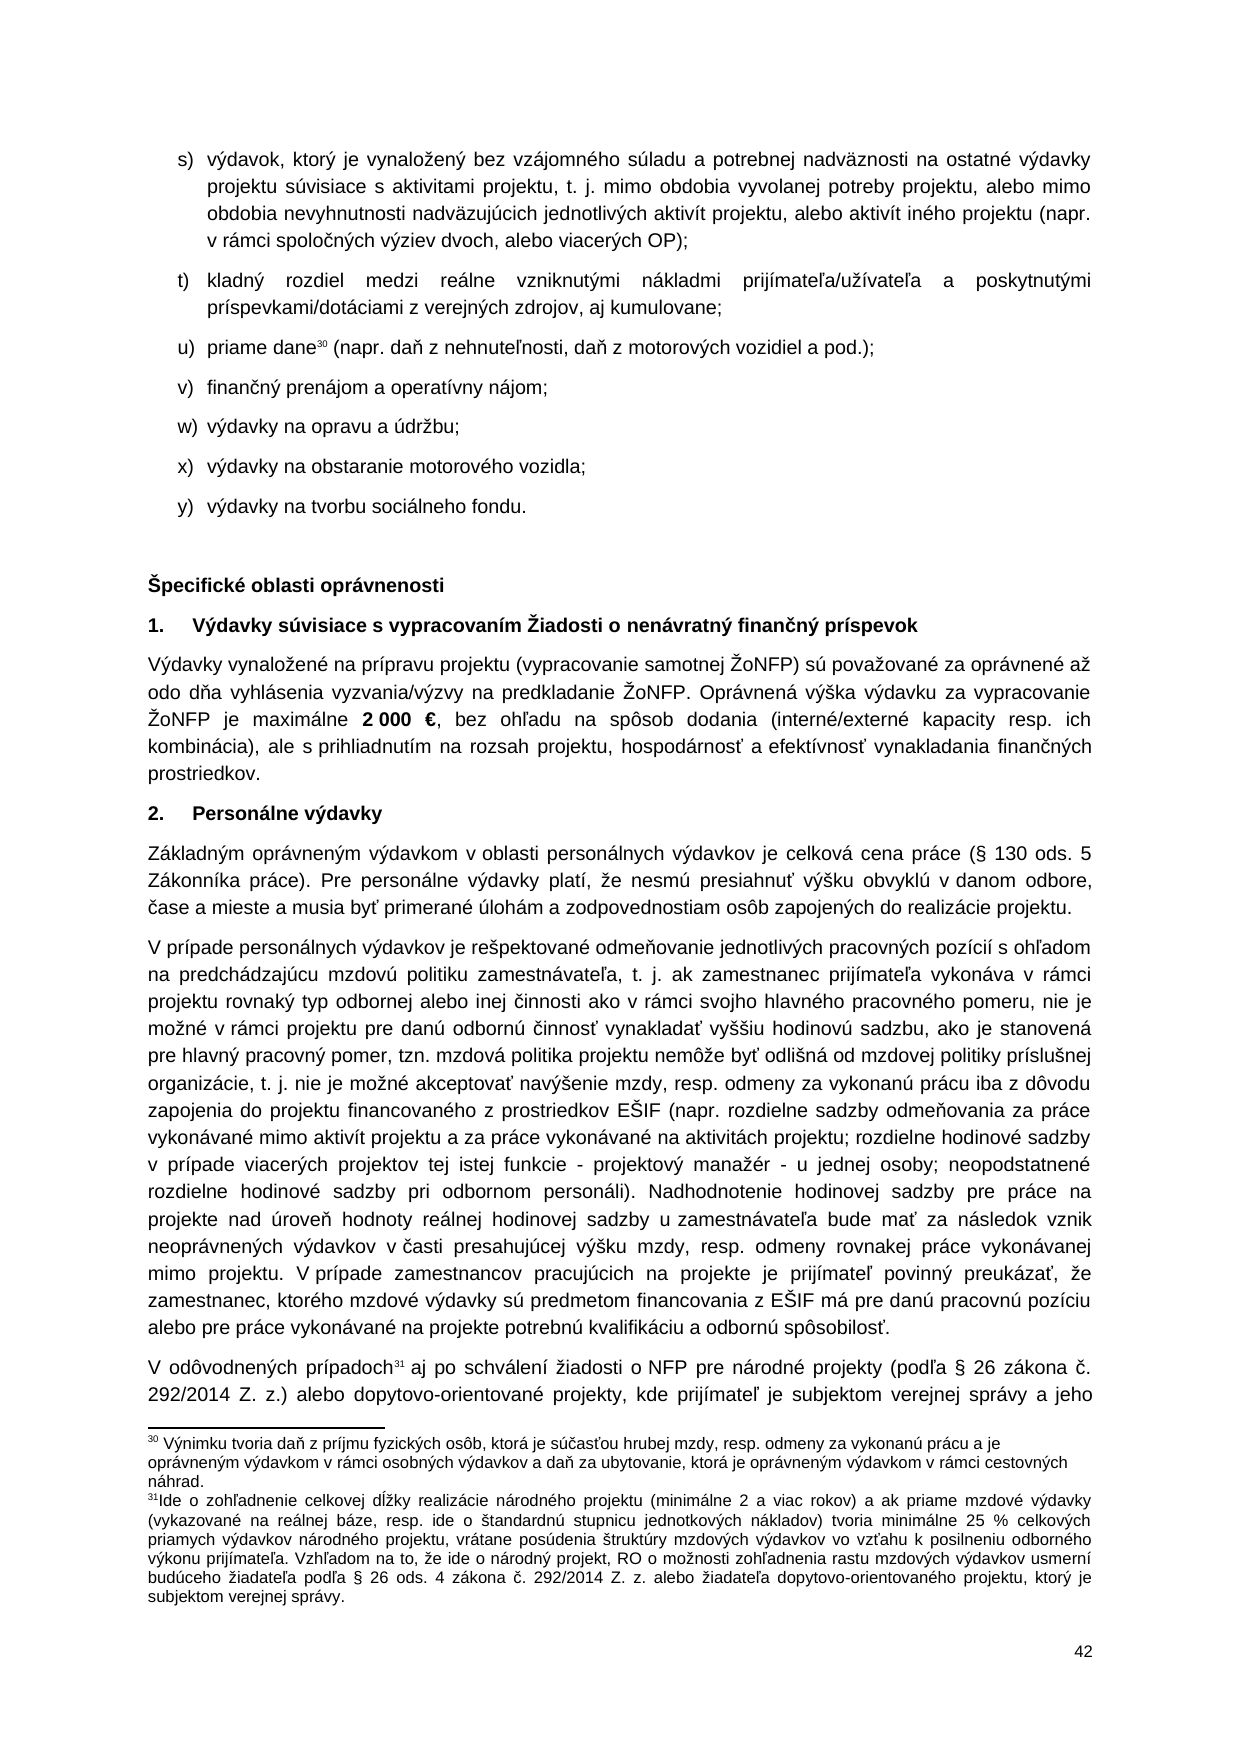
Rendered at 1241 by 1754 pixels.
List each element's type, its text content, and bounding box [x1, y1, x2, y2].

list výdavky na obstaranie motorového vozidla; [177, 455, 1092, 478]
list kladný rozdiel medzi reálne vzniknutými nákladmi prijímateľa/užívateľa a poskytnutými príspevkami/dotáciami z verejných zdrojov, aj kumulovane; [177, 269, 1092, 319]
list finančný prenájom a operatívny nájom; [177, 376, 1092, 398]
text Výdavky vynaložené na prípravu projektu (vypracovanie samotnej ŽoNFP) sú považované za oprávnené až odo dňa vyhlásenia vyzvania/výzvy na predkladanie ŽoNFP. Oprávnená výška výdavku za vypracovanie ŽoNFP je maximálne 2 000 €, bez ohľadu na spôsob dodania (interné/externé kapacity resp. ich kombinácia), ale s prihliadnutím na rozsah projektu, hospodárnosť a efektívnosť vynakladania finančných prostriedkov. [148, 653, 1092, 785]
list Výdavky súvisiace s vypracovaním Žiadosti o nenávratný finančný príspevok [148, 614, 1092, 636]
list výdavky na opravu a údržbu; [177, 415, 1092, 438]
text Základným oprávneným výdavkom v oblasti personálnych výdavkov je celková cena práce (§ 130 ods. 5 Zákonníka práce). Pre personálne výdavky platí, že nesmú presiahnuť výšku obvyklú v danom odbore, čase a mieste a musia byť primerané úlohám a zodpovednostiam osôb zapojených do realizácie projektu. [148, 841, 1092, 918]
list výdavky na tvorbu sociálneho fondu. [177, 494, 1092, 517]
list Personálne výdavky [148, 802, 1092, 824]
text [148, 1356, 1092, 1406]
text Špecifické oblasti oprávnenosti [148, 574, 1092, 597]
text V prípade personálnych výdavkov je rešpektované odmeňovanie jednotlivých pracovných pozícií s ohľadom na predchádzajúcu mzdovú politiku zamestnávateľa, t. j. ak zamestnanec prijímateľa vykonáva v rámci projektu rovnaký typ odbornej alebo inej činnosti ako v rámci svojho hlavného pracovného pomeru, nie je možné v rámci projektu pre danú odbornú činnosť vynakladať vyššiu hodinovú sadzbu, ako je stanovená pre hlavný pracovný pomer, tzn. mzdová politika projektu nemôže byť odlišná od mzdovej politiky príslušnej organizácie, t. j. nie je možné akceptovať navýšenie mzdy, resp. odmeny za vykonanú prácu iba z dôvodu zapojenia do projektu financovaného z prostriedkov EŠIF (napr. rozdielne sadzby odmeňovania za práce vykonávané mimo aktivít projektu a za práce vykonávané na aktivitách projektu; rozdielne hodinové sadzby v prípade viacerých projektov tej istej funkcie - projektový manažér - u jednej osoby; neopodstatnené rozdielne hodinové sadzby pri odbornom personáli). Nadhodnotenie hodinovej sadzby pre práce na projekte nad úroveň hodnoty reálnej hodinovej sadzby u zamestnávateľa bude mať za následok vznik neoprávnených výdavkov v časti presahujúcej výšku mzdy, resp. odmeny rovnakej práce vykonávanej mimo projektu. V prípade zamestnancov pracujúcich na projekte je prijímateľ povinný preukázať, že zamestnanec, ktorého mzdové výdavky sú predmetom financovania z EŠIF má pre danú pracovnú pozíciu alebo pre práce vykonávané na projekte potrebnú kvalifikáciu a odbornú spôsobilosť. [148, 936, 1092, 1339]
list výdavok, ktorý je vynaložený bez vzájomného súladu a potrebnej nadväznosti na ostatné výdavky projektu súvisiace s aktivitami projektu, t. j. mimo obdobia vyvolanej potreby projektu, alebo mimo obdobia nevyhnutnosti nadväzujúcich jednotlivých aktivít projektu, alebo aktivít iného projektu (napr. v rámci spoločných výziev dvoch, alebo viacerých OP); [177, 148, 1092, 252]
list priame dane (napr. daň z nehnuteľnosti, daň z motorových vozidiel a pod.); [177, 336, 1092, 358]
